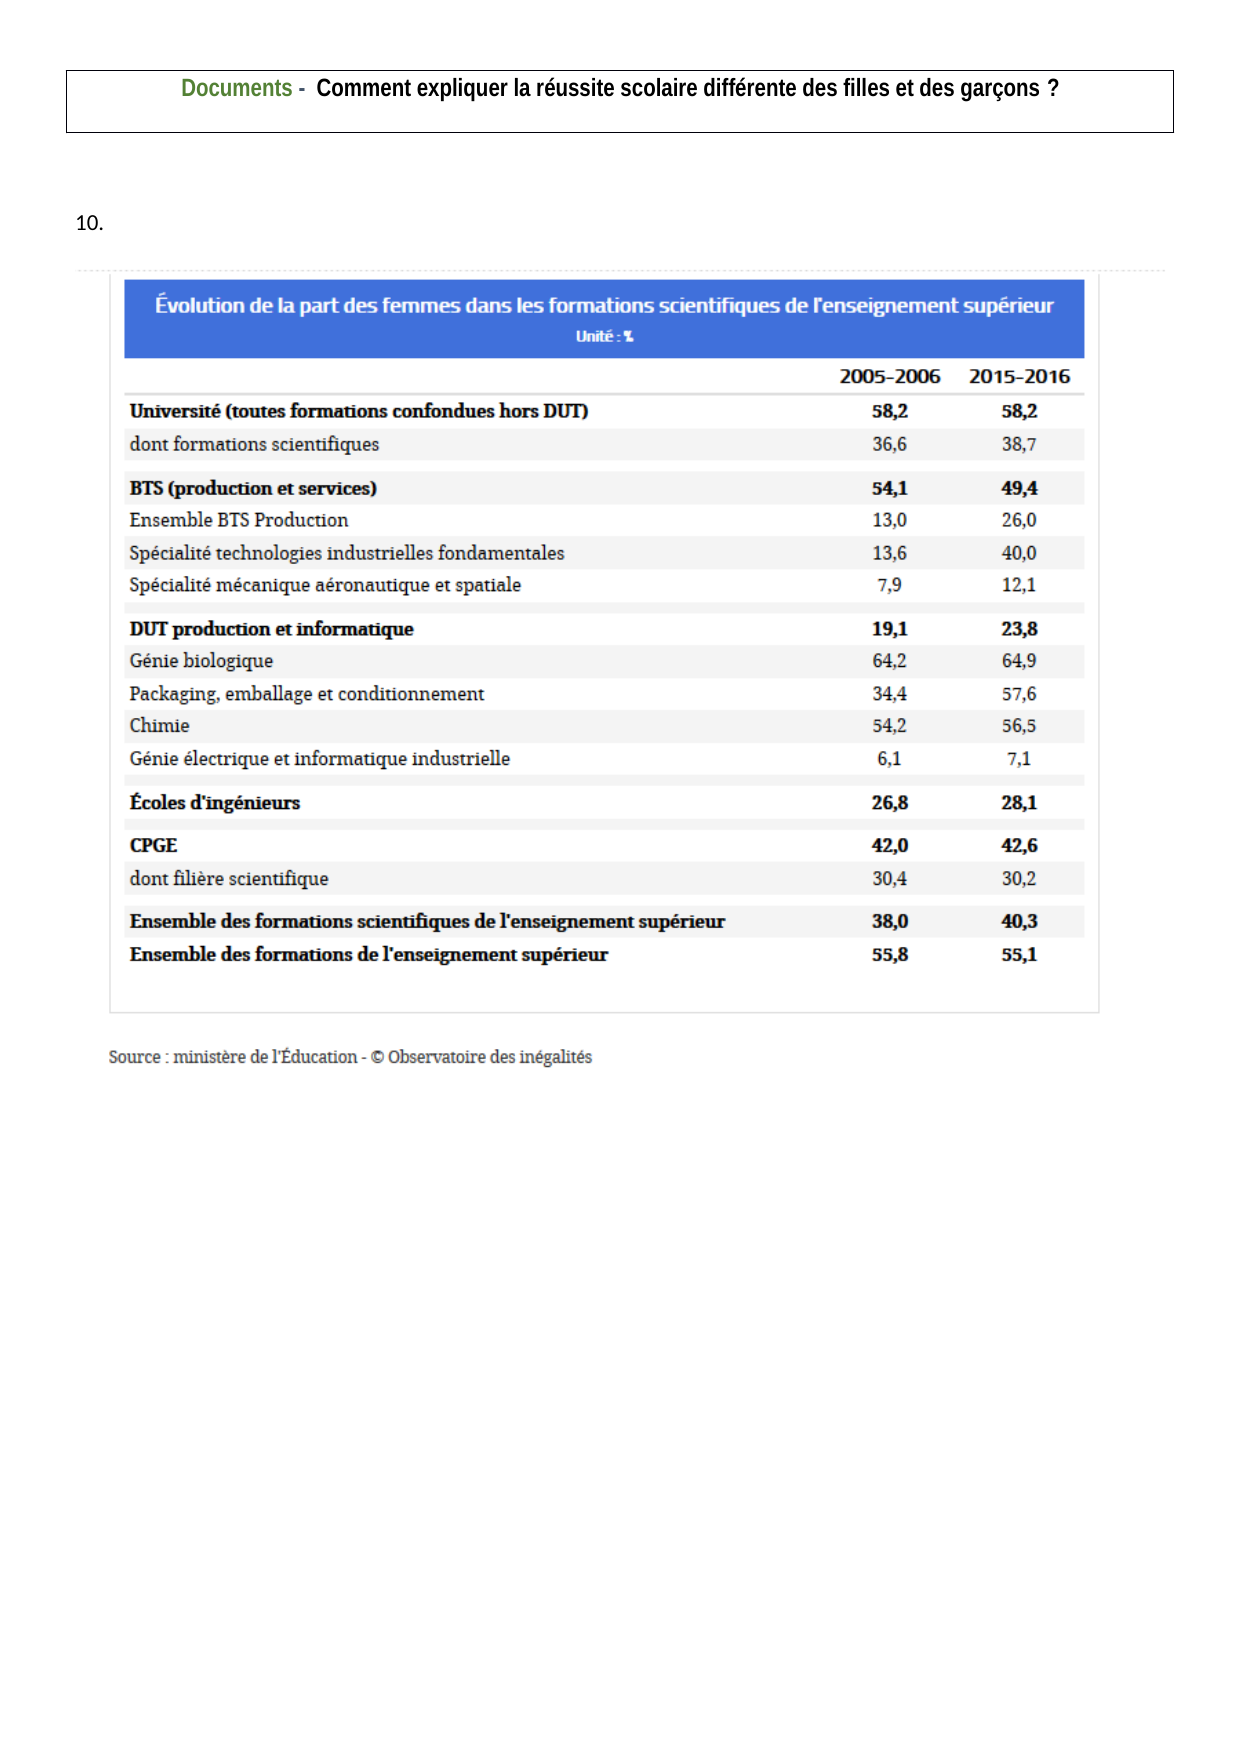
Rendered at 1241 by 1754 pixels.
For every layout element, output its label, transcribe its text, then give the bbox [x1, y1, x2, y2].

picture [75, 255, 1166, 1077]
text 10. [75, 208, 1165, 236]
